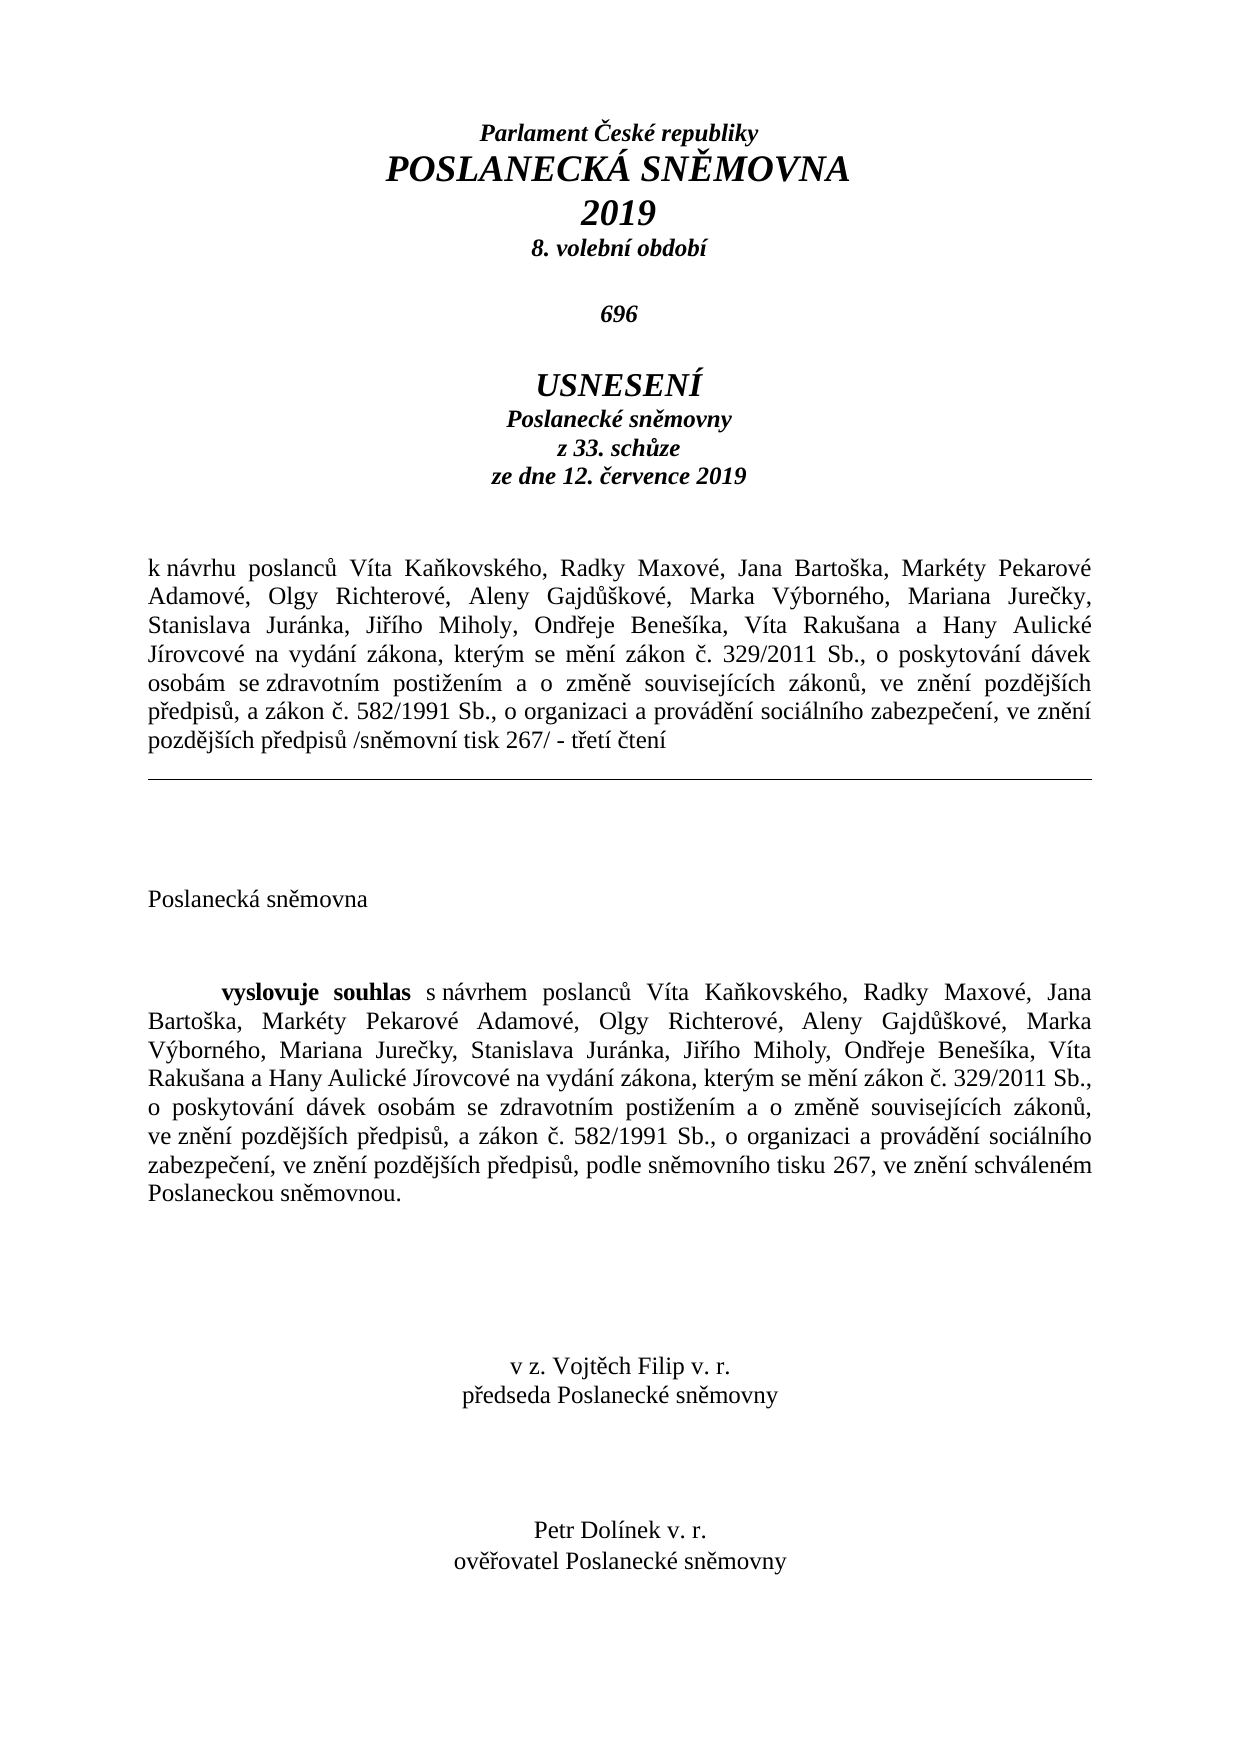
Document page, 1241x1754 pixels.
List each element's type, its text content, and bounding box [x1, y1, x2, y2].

text USNESENÍ [148, 366, 1092, 404]
text 8. volební období [148, 233, 1092, 262]
text Poslanecké sněmovny [148, 404, 1092, 433]
text 2019 [148, 190, 1092, 233]
text ověřovatel Poslanecké sněmovny [148, 1546, 1092, 1575]
text Parlament České republiky [148, 118, 1092, 147]
text z 33. schůze [148, 433, 1092, 461]
text předseda Poslanecké sněmovny [148, 1380, 1092, 1408]
text v z. Vojtěch Filip v. r. [148, 1351, 1092, 1380]
text ze dne 12. července 2019 [148, 461, 1092, 490]
text Petr Dolínek v. r. [148, 1515, 1092, 1544]
text POSLANECKÁ SNĚMOVNA [148, 147, 1092, 190]
text 696 [148, 299, 1092, 328]
text Poslanecká sněmovna [148, 884, 1092, 913]
text k návrhu poslanců Víta Kaňkovského, Radky Maxové, Jana Bartoška, Markéty Pekarové Adamové, Olgy Richterové, Aleny Gajdůškové, Marka Výborného, Mariana Jurečky, Stanislava Juránka, Jiřího Miholy, Ondřeje Benešíka, Víta Rakušana a Hany Aulické Jírovcové na vydání zákona, kterým se mění zákon č. 329/2011 Sb., o poskytování dávek osobám se zdravotním postižením a o změně souvisejících zákonů, ve znění pozdějších předpisů, a zákon č. 582/1991 Sb., o organizaci a provádění sociálního zabezpečení, ve znění pozdějších předpisů /sněmovní tisk 267/ - třetí čtení [148, 553, 1092, 779]
text vyslovuje souhlas s návrhem poslanců Víta Kaňkovského, Radky Maxové, Jana Bartoška, Markéty Pekarové Adamové, Olgy Richterové, Aleny Gajdůškové, Marka Výborného, Mariana Jurečky, Stanislava Juránka, Jiřího Miholy, Ondřeje Benešíka, Víta Rakušana a Hany Aulické Jírovcové na vydání zákona, kterým se mění zákon č. 329/2011 Sb., o poskytování dávek osobám se zdravotním postižením a o změně souvisejících zákonů, ve znění pozdějších předpisů, a zákon č. 582/1991 Sb., o organizaci a provádění sociálního zabezpečení, ve znění pozdějších předpisů, podle sněmovního tisku 267, ve znění schváleném Poslaneckou sněmovnou. [148, 977, 1092, 1207]
